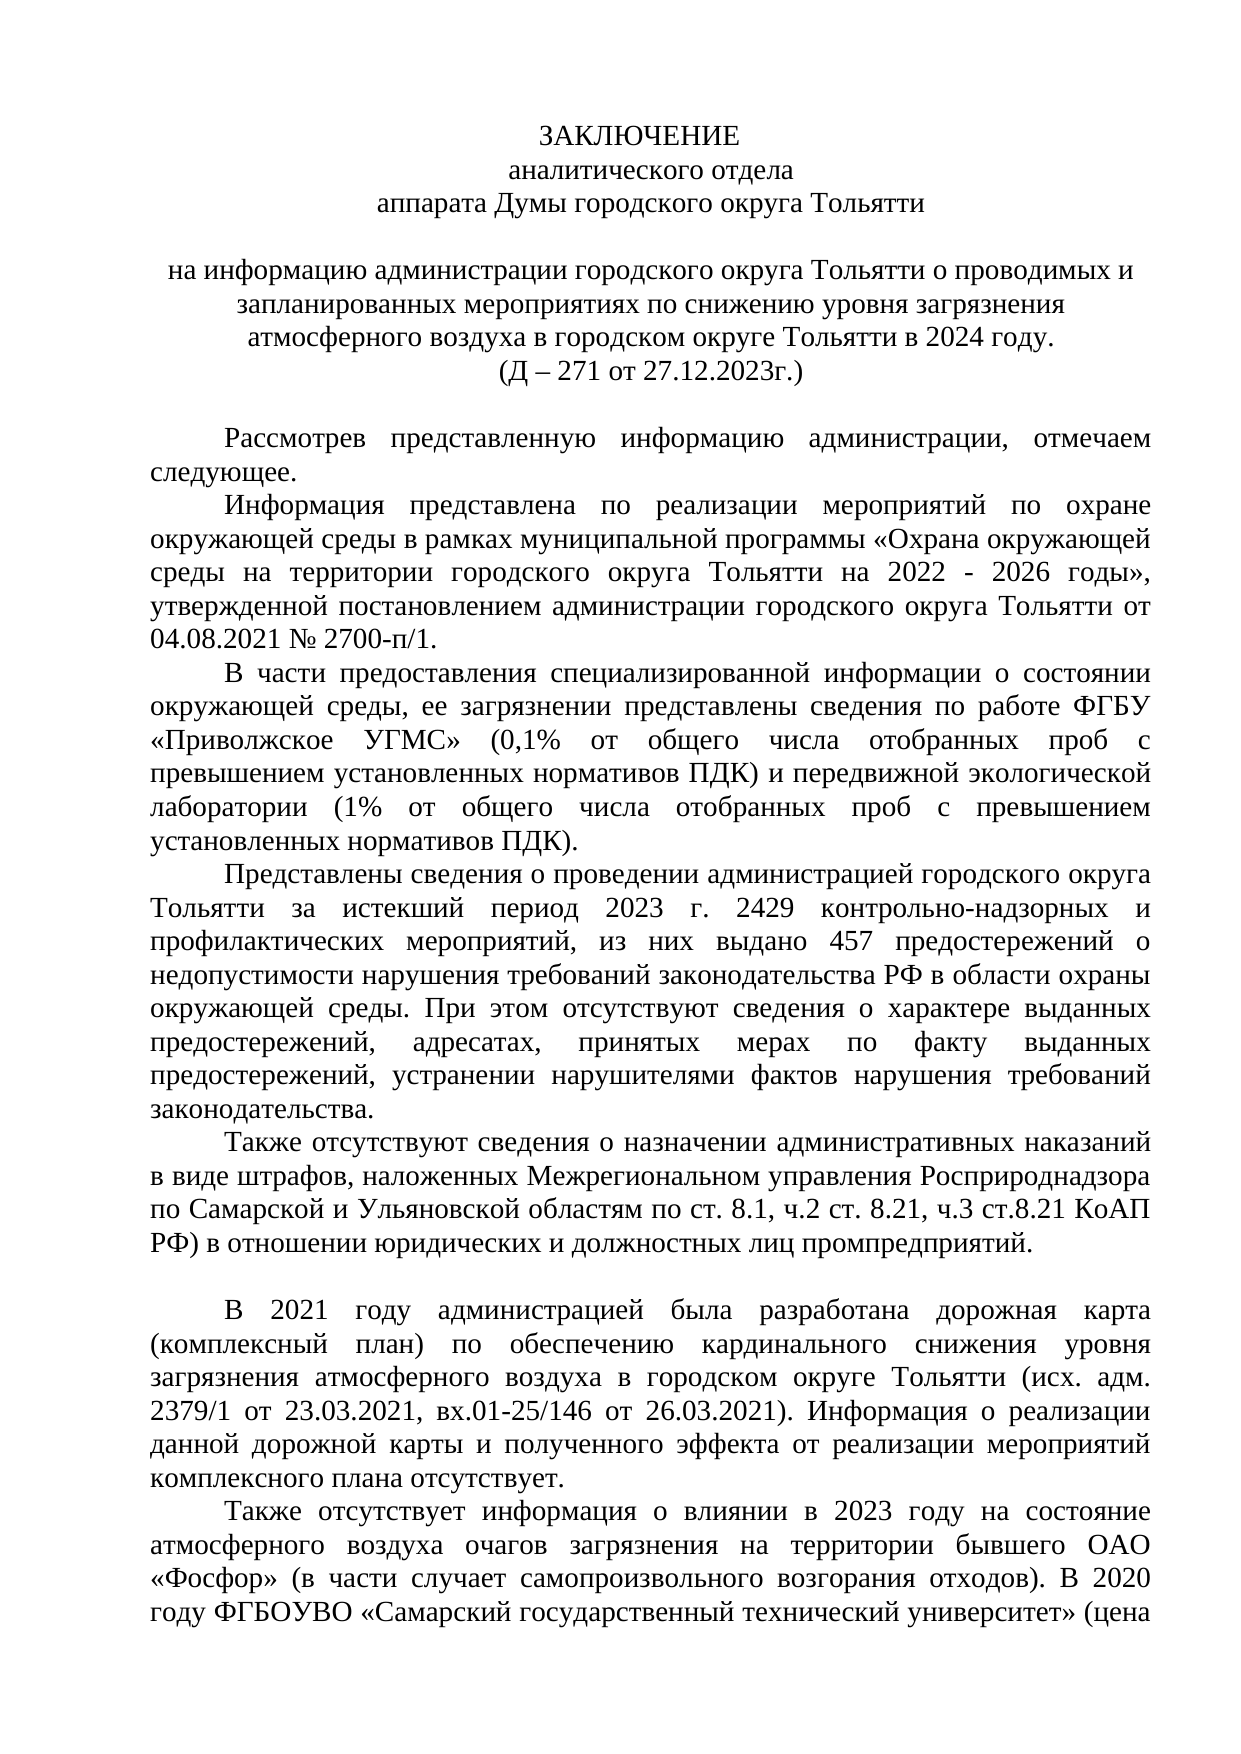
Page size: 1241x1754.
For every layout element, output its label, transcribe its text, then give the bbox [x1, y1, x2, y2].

text на информацию администрации городского округа Тольятти о проводимых и запланированных мероприятиях по снижению уровня загрязнения атмосферного воздуха в городском округе Тольятти в 2024 году. [150, 252, 1152, 353]
text В части предоставления специализированной информации о состоянии окружающей среды, ее загрязнении представлены сведения по работе ФГБУ «Приволжское УГМС» (0,1% от общего числа отобранных проб с превышением установленных нормативов ПДК) и передвижной экологической лаборатории (1% от общего числа отобранных проб с превышением установленных нормативов ПДК). [150, 655, 1152, 856]
text аналитического отдела [150, 152, 1152, 185]
text В 2021 году администрацией была разработана дорожная карта (комплексный план) по обеспечению кардинального снижения уровня загрязнения атмосферного воздуха в городском округе Тольятти (исх. адм. 2379/1 от 23.03.2021, вх.01-25/146 от 26.03.2021). Информация о реализации данной дорожной карты и полученного эффекта от реализации мероприятий комплексного плана отсутствует. [150, 1292, 1152, 1493]
text Рассмотрев представленную информацию администрации, отмечаем следующее. [150, 420, 1152, 487]
text ЗАКЛЮЧЕНИЕ [150, 118, 1128, 152]
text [150, 1493, 1152, 1628]
text Информация представлена по реализации мероприятий по охране окружающей среды в рамках муниципальной программы «Охрана окружающей среды на территории городского округа Тольятти на 2022 - 2026 годы», утвержденной постановлением администрации городского округа Тольятти от 04.08.2021 № 2700-п/1. [150, 487, 1152, 655]
text Представлены сведения о проведении администрацией городского округа Тольятти за истекший период 2023 г. 2429 контрольно-надзорных и профилактических мероприятий, из них выдано 457 предостережений о недопустимости нарушения требований законодательства РФ в области охраны окружающей среды. При этом отсутствуют сведения о характере выданных предостережений, адресатах, принятых мерах по факту выданных предостережений, устранении нарушителями фактов нарушения требований законодательства. [150, 856, 1152, 1124]
text (Д – 271 от 27.12.2023г.) [150, 353, 1152, 387]
text аппарата Думы городского округа Тольятти [150, 185, 1152, 219]
text Также отсутствуют сведения о назначении административных наказаний в виде штрафов, наложенных Межрегиональном управления Росприроднадзора по Самарской и Ульяновской областям по ст. 8.1, ч.2 ст. 8.21, ч.3 ст.8.21 КоАП РФ) в отношении юридических и должностных лиц промпредприятий. [150, 1124, 1152, 1259]
